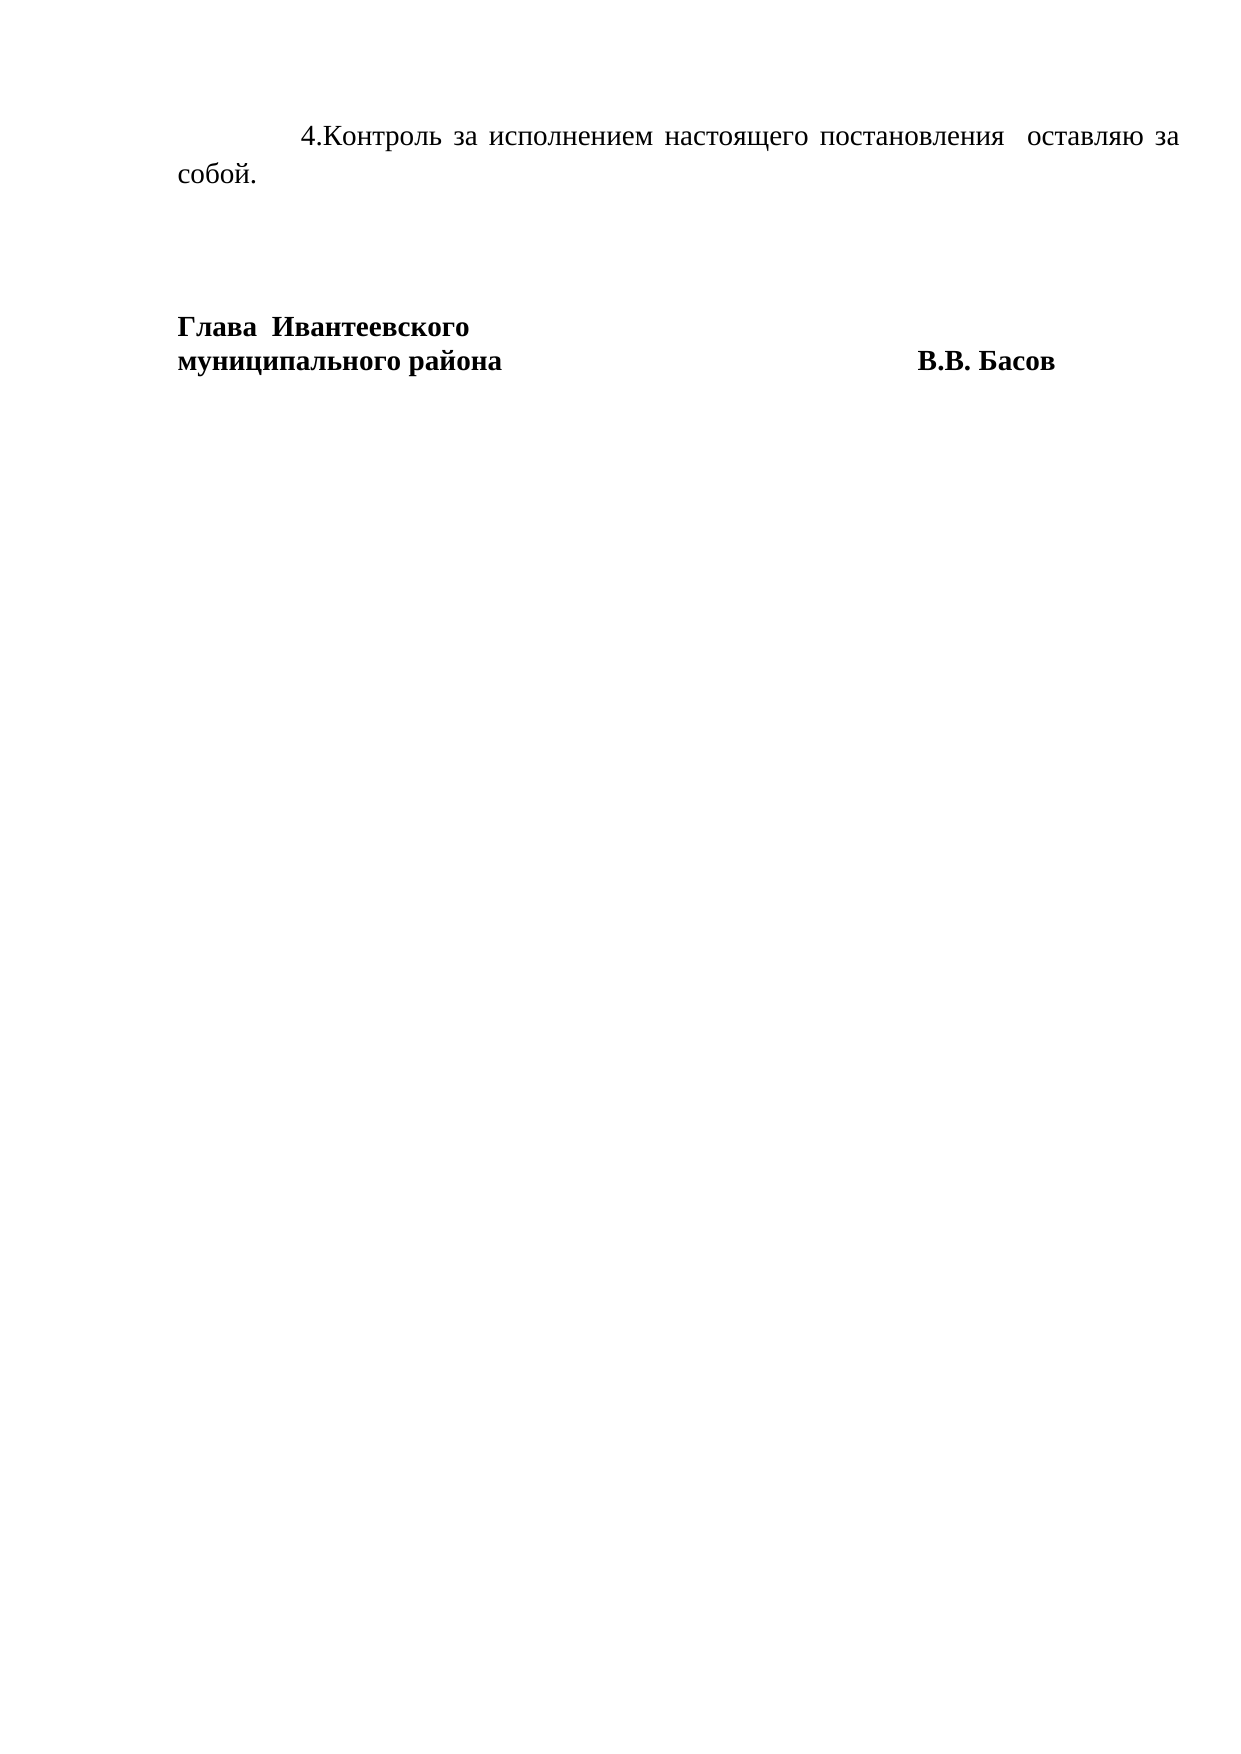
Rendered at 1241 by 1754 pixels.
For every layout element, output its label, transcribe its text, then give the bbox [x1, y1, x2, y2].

text Глава Ивантеевского [177, 309, 1181, 343]
text муниципального района В.В. Басов [177, 343, 1181, 377]
text 4.Контроль за исполнением настоящего постановления оставляю за собой. [177, 118, 1181, 190]
